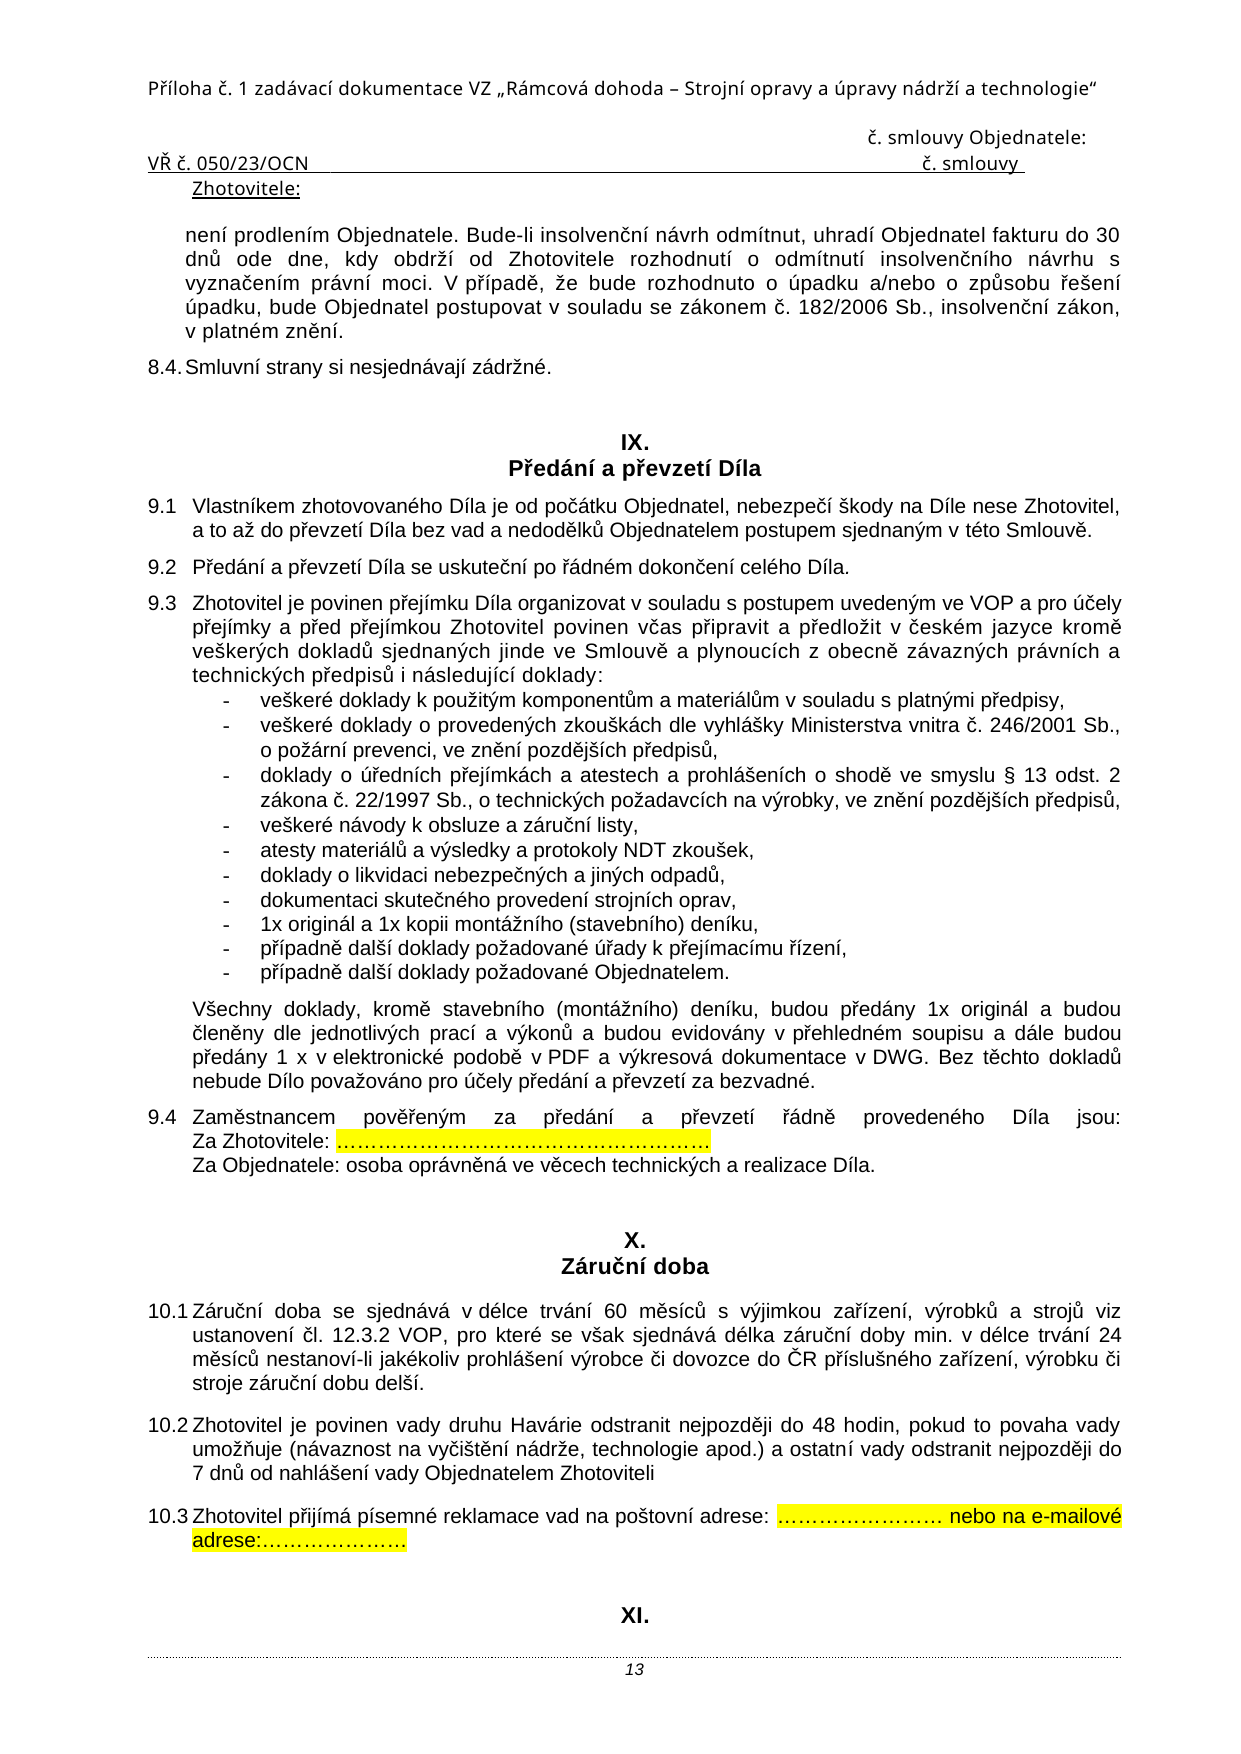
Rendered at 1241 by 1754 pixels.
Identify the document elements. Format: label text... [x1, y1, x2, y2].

text Předání a převzetí Díla [148, 455, 1122, 482]
list veškeré doklady k použitým komponentům a materiálům v souladu s platnými předpisy, [223, 687, 1122, 712]
list Záruční doba se sjednává v délce trvání 60 měsíců s výjimkou zařízení, výrobků a strojů viz ustanovení čl. 12.3.2 VOP, pro které se však sjednává délka záruční doby min. v délce trvání 24 měsíců nestanoví-li jakékoliv prohlášení výrobce či dovozce do ČR příslušného zařízení, výrobku či stroje záruční dobu delší. [148, 1298, 1122, 1394]
text Všechny doklady, kromě stavebního (montážního) deníku, budou předány 1x originál a budou členěny dle jednotlivých prací a výkonů a budou evidovány v přehledném soupisu a dále budou předány 1 x v elektronické podobě v PDF a výkresová dokumentace v DWG. Bez těchto dokladů nebude Dílo považováno pro účely předání a převzetí za bezvadné. [192, 997, 1122, 1093]
list případně další doklady požadované Objednatelem. [223, 960, 1122, 984]
list Zhotovitel je povinen přejímku Díla organizovat v souladu s postupem uvedeným ve VOP a pro účely přejímky a před přejímkou Zhotovitel povinen včas připravit a předložit v českém jazyce kromě veškerých dokladů sjednaných jinde ve Smlouvě a plynoucích z obecně závazných právních a technických předpisů i následující doklady: [148, 591, 1122, 687]
list Zaměstnancem pověřeným za předání a převzetí řádně provedeného Díla jsou: Za Zhotovitele: ……………………………………………… [148, 1105, 1122, 1153]
text Za Objednatele: osoba oprávněná ve věcech technických a realizace Díla. [192, 1153, 1122, 1177]
list atesty materiálů a výsledky a protokoly NDT zkoušek, [223, 837, 1122, 862]
list doklady o likvidaci nebezpečných a jiných odpadů, [223, 862, 1122, 887]
list případně další doklady požadované úřady k přejímacímu řízení, [223, 936, 1122, 960]
list veškeré doklady o provedených zkouškách dle vyhlášky Ministerstva vnitra č. 246/2001 Sb., o požární prevenci, ve znění pozdějších předpisů, [223, 712, 1122, 762]
list Vlastníkem zhotovovaného Díla je od počátku Objednatel, nebezpečí škody na Díle nese Zhotovitel, a to až do převzetí Díla bez vad a nedodělků Objednatelem postupem sjednaným v této Smlouvě. [148, 494, 1122, 542]
text Záruční doba [148, 1253, 1122, 1280]
text IX. [148, 429, 1122, 455]
list dokumentaci skutečného provedení strojních oprav, [223, 887, 1122, 912]
list Zhotovitel je povinen vady druhu Havárie odstranit nejpozději do 48 hodin, pokud to povaha vady umožňuje (návaznost na vyčištění nádrže, technologie apod.) a ostatní vady odstranit nejpozději do 7 dnů od nahlášení vady Objednatelem Zhotoviteli [148, 1413, 1122, 1485]
list Zhotovitel přijímá písemné reklamace vad na poštovní adrese: …………………… nebo na e-mailové adrese:………………… [148, 1504, 1122, 1552]
text XI. [148, 1602, 1122, 1628]
list doklady o úředních přejímkách a atestech a prohlášeních o shodě ve smyslu § 13 odst. 2 zákona č. 22/1997 Sb., o technických požadavcích na výrobky, ve znění pozdějších předpisů, [223, 762, 1122, 812]
list Smluvní strany si nesjednávají zádržné. [148, 355, 1122, 379]
text X. [148, 1227, 1122, 1253]
list 1x originál a 1x kopii montážního (stavebního) deníku, [223, 912, 1122, 936]
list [148, 223, 1122, 342]
list veškeré návody k obsluze a záruční listy, [223, 812, 1122, 837]
list Předání a převzetí Díla se uskuteční po řádném dokončení celého Díla. [148, 554, 1122, 578]
